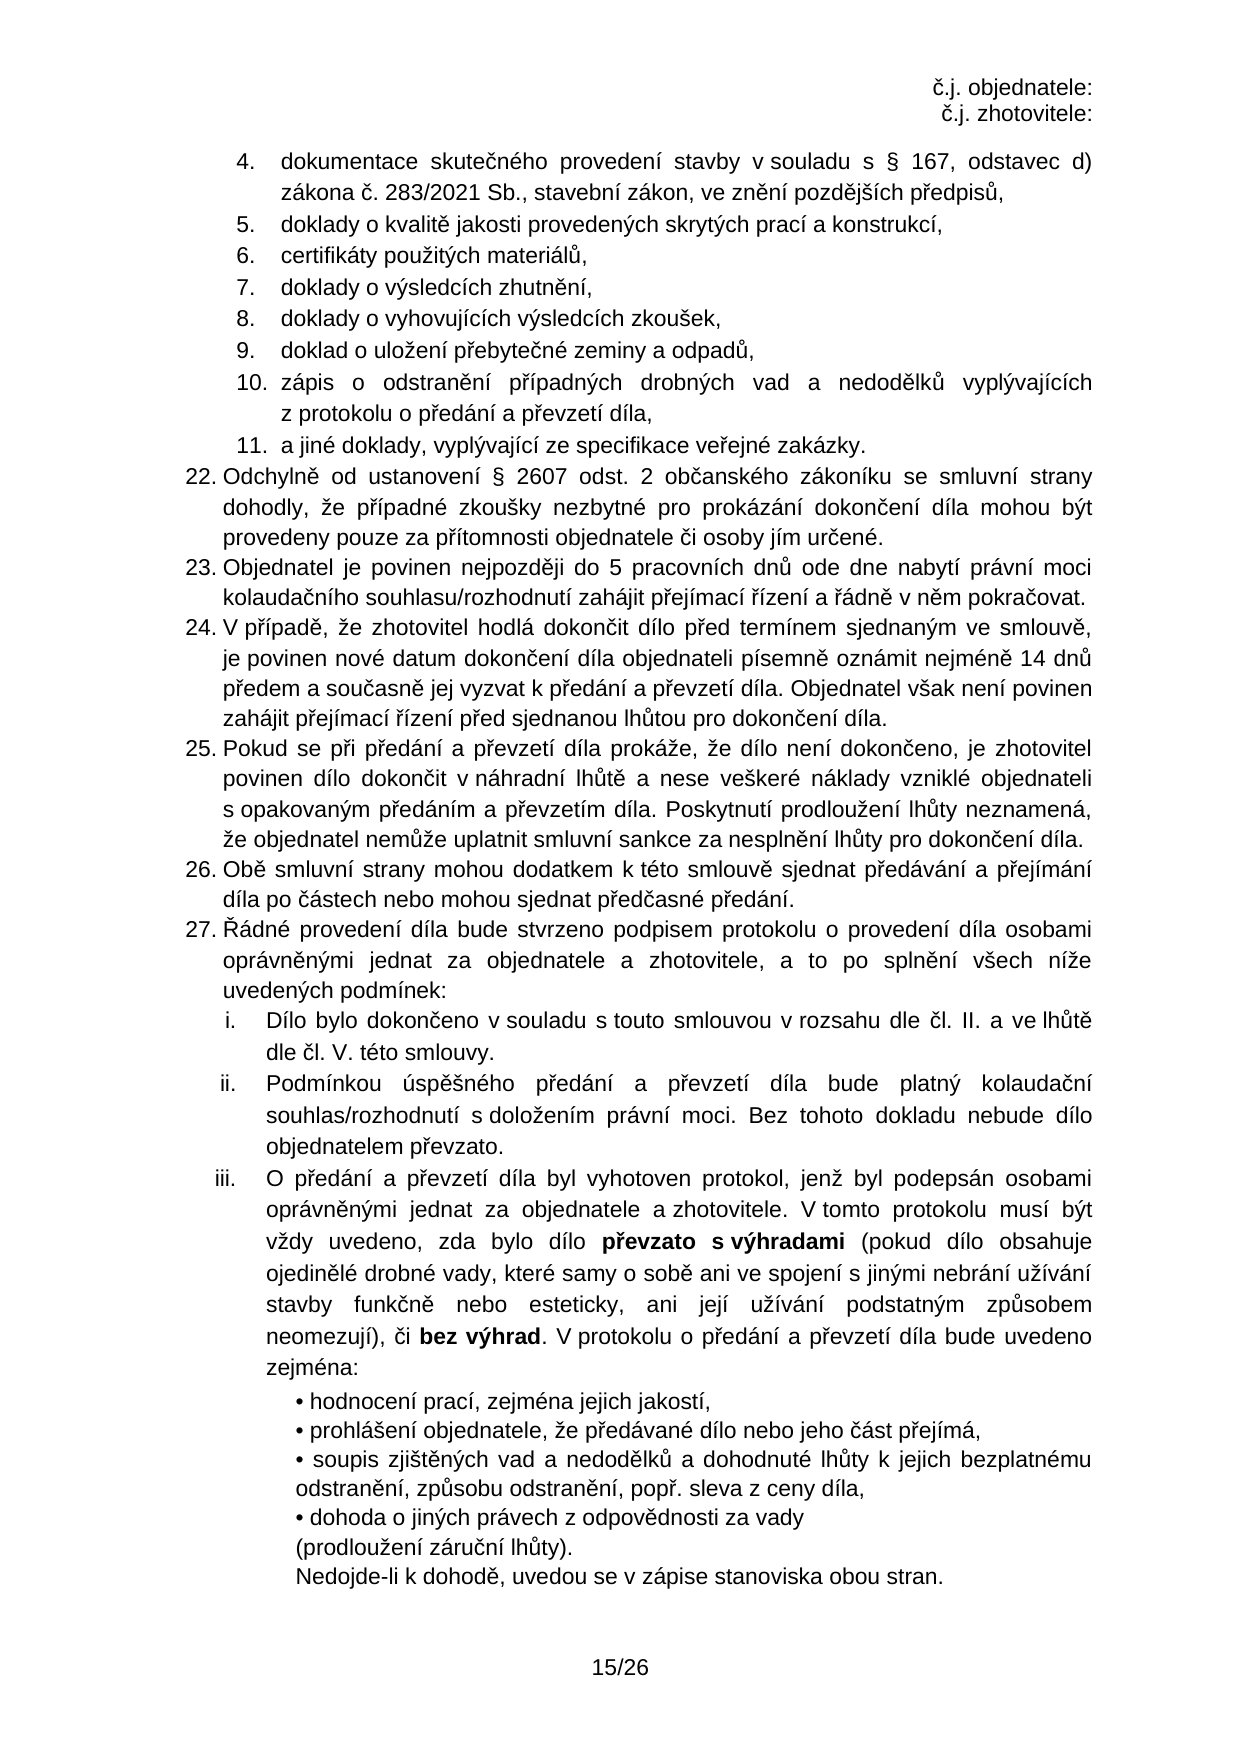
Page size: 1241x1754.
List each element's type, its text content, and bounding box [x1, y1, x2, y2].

text • prohlášení objednatele, že předávané dílo nebo jeho část přejímá, [221, 1415, 1093, 1444]
list Řádné provedení díla bude stvrzeno podpisem protokolu o provedení díla osobami oprávněnými jednat za objednatele a zhotovitele, a to po splnění všech níže uvedených podmínek: [185, 916, 1093, 1003]
list doklad o uložení přebytečné zeminy a odpadů, [236, 337, 1093, 363]
list a jiné doklady, vyplývající ze specifikace veřejné zakázky. [236, 432, 1093, 458]
list Pokud se při předání a převzetí díla prokáže, že dílo není dokončeno, je zhotovitel povinen dílo dokončit v náhradní lhůtě a nese veškeré náklady vzniklé objednateli s opakovaným předáním a převzetím díla. Poskytnutí prodloužení lhůty neznamená, že objednatel nemůže uplatnit smluvní sankce za nesplnění lhůty pro dokončení díla. [185, 735, 1093, 852]
list doklady o kvalitě jakosti provedených skrytých prací a konstrukcí, [236, 211, 1093, 237]
list dokumentace skutečného provedení stavby v souladu s § 167, odstavec d) zákona č. 283/2021 Sb., stavební zákon, ve znění pozdějších předpisů, [236, 148, 1093, 206]
list certifikáty použitých materiálů, [236, 242, 1093, 269]
text • dohoda o jiných právech z odpovědnosti za vady [221, 1502, 1093, 1532]
list Obě smluvní strany mohou dodatkem k této smlouvě sjednat předávání a přejímání díla po částech nebo mohou sjednat předčasné předání. [185, 856, 1093, 912]
list doklady o výsledcích zhutnění, [236, 274, 1093, 300]
text • hodnocení prací, zejména jejich jakostí, [221, 1386, 1093, 1415]
list doklady o vyhovujících výsledcích zkoušek, [236, 305, 1093, 332]
list Dílo bylo dokončeno v souladu s touto smlouvou v rozsahu dle čl. II. a ve lhůtě dle čl. V. této smlouvy. [236, 1007, 1093, 1065]
list V případě, že zhotovitel hodlá dokončit dílo před termínem sjednaným ve smlouvě, je povinen nové datum dokončení díla objednateli písemně oznámit nejméně 14 dnů předem a současně jej vyzvat k předání a převzetí díla. Objednatel však není povinen zahájit přejímací řízení před sjednanou lhůtou pro dokončení díla. [185, 614, 1093, 731]
list zápis o odstranění případných drobných vad a nedodělků vyplývajících z protokolu o předání a převzetí díla, [236, 368, 1093, 426]
list O předání a převzetí díla byl vyhotoven protokol, jenž byl podepsán osobami oprávněnými jednat za objednatele a zhotovitele. V tomto protokolu musí být vždy uvedeno, zda bylo dílo převzato s výhradami (pokud dílo obsahuje ojedinělé drobné vady, které samy o sobě ani ve spojení s jinými nebrání užívání stavby funkčně nebo esteticky, ani její užívání podstatným způsobem neomezují), či bez výhrad. V protokolu o předání a převzetí díla bude uvedeno zejména: [236, 1165, 1093, 1381]
text Nedojde-li k dohodě, uvedou se v zápise stanoviska obou stran. [221, 1561, 1093, 1590]
list Objednatel je povinen nejpozději do 5 pracovních dnů ode dne nabytí právní moci kolaudačního souhlasu/rozhodnutí zahájit přejímací řízení a řádně v něm pokračovat. [185, 554, 1093, 610]
text • soupis zjištěných vad a nedodělků a dohodnuté lhůty k jejich bezplatnému odstranění, způsobu odstranění, popř. sleva z ceny díla, [295, 1444, 1093, 1502]
list Odchylně od ustanovení § 2607 odst. 2 občanského zákoníku se smluvní strany dohodly, že případné zkoušky nezbytné pro prokázání dokončení díla mohou být provedeny pouze za přítomnosti objednatele či osoby jím určené. [185, 463, 1093, 550]
text (prodloužení záruční lhůty). [221, 1532, 1093, 1561]
list Podmínkou úspěšného předání a převzetí díla bude platný kolaudační souhlas/rozhodnutí s doložením právní moci. Bez tohoto dokladu nebude dílo objednatelem převzato. [236, 1070, 1093, 1159]
